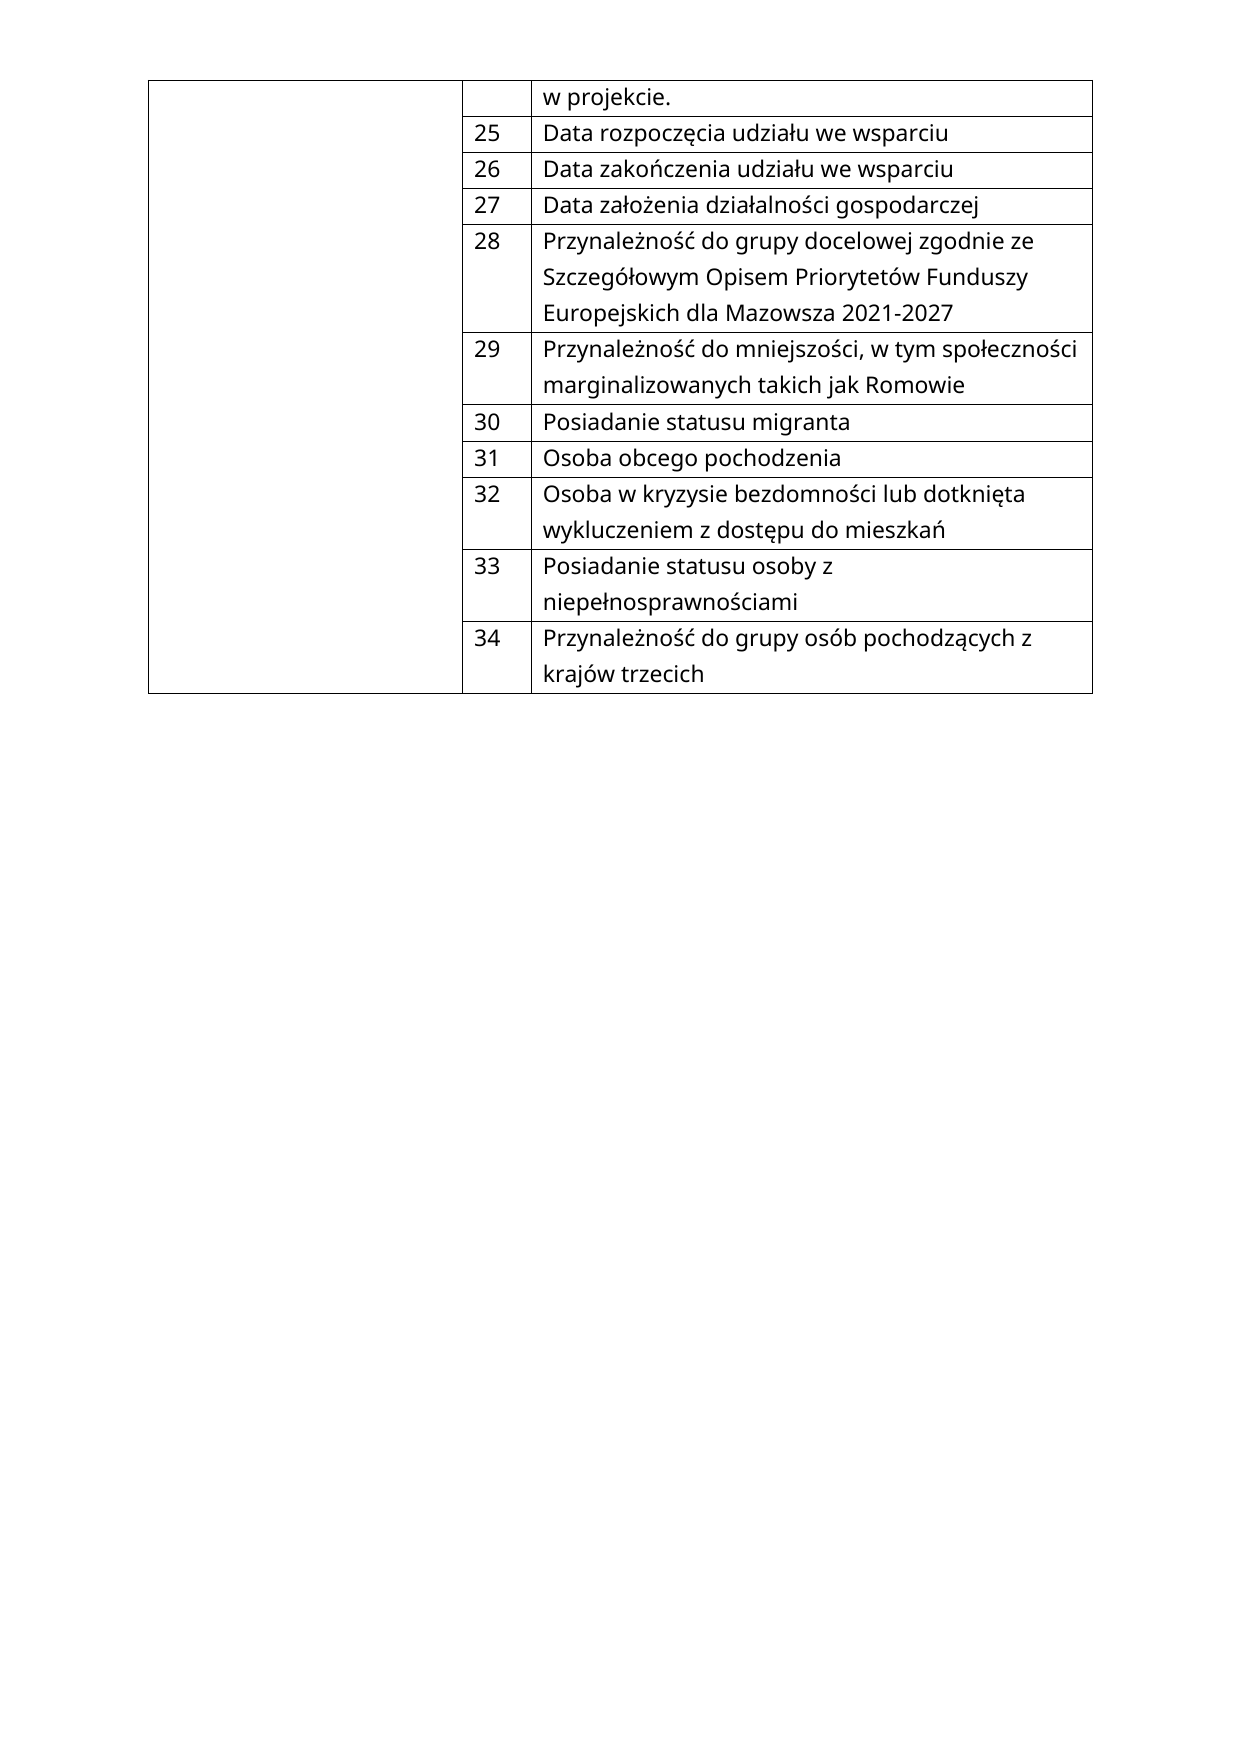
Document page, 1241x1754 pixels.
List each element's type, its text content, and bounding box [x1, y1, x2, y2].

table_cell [532, 81, 1092, 116]
table_cell Przynależność do grupy docelowej zgodnie ze Szczegółowym Opisem Priorytetów Funduszy Europejskich dla Mazowsza 2021-2027 [532, 225, 1092, 332]
table_cell 24 [463, 81, 531, 116]
table_cell Osoba obcego pochodzenia [532, 442, 1092, 477]
table_cell 30 [463, 405, 531, 441]
table_cell Przynależność do mniejszości, w tym społeczności marginalizowanych takich jak Romowie [532, 333, 1092, 404]
table_cell 28 [463, 225, 531, 332]
table_cell Posiadanie statusu osoby z niepełnosprawnościami [532, 550, 1092, 621]
table_cell 34 [463, 622, 531, 693]
table_cell 29 [463, 333, 531, 404]
table_cell 27 [463, 189, 531, 224]
table_cell Data zakończenia udziału we wsparciu [532, 153, 1092, 188]
table_cell Posiadanie statusu migranta [532, 405, 1092, 441]
table_cell Data założenia działalności gospodarczej [532, 189, 1092, 224]
table_cell Osoba w kryzysie bezdomności lub dotknięta wykluczeniem z dostępu do mieszkań [532, 478, 1092, 549]
table_cell Przynależność do grupy osób pochodzących z krajów trzecich [532, 622, 1092, 693]
table_cell Data rozpoczęcia udziału we wsparciu [532, 117, 1092, 152]
table_cell 32 [463, 478, 531, 549]
table_cell 25 [463, 117, 531, 152]
table_cell 33 [463, 550, 531, 621]
table_cell 26 [463, 153, 531, 188]
table_cell 31 [463, 442, 531, 477]
